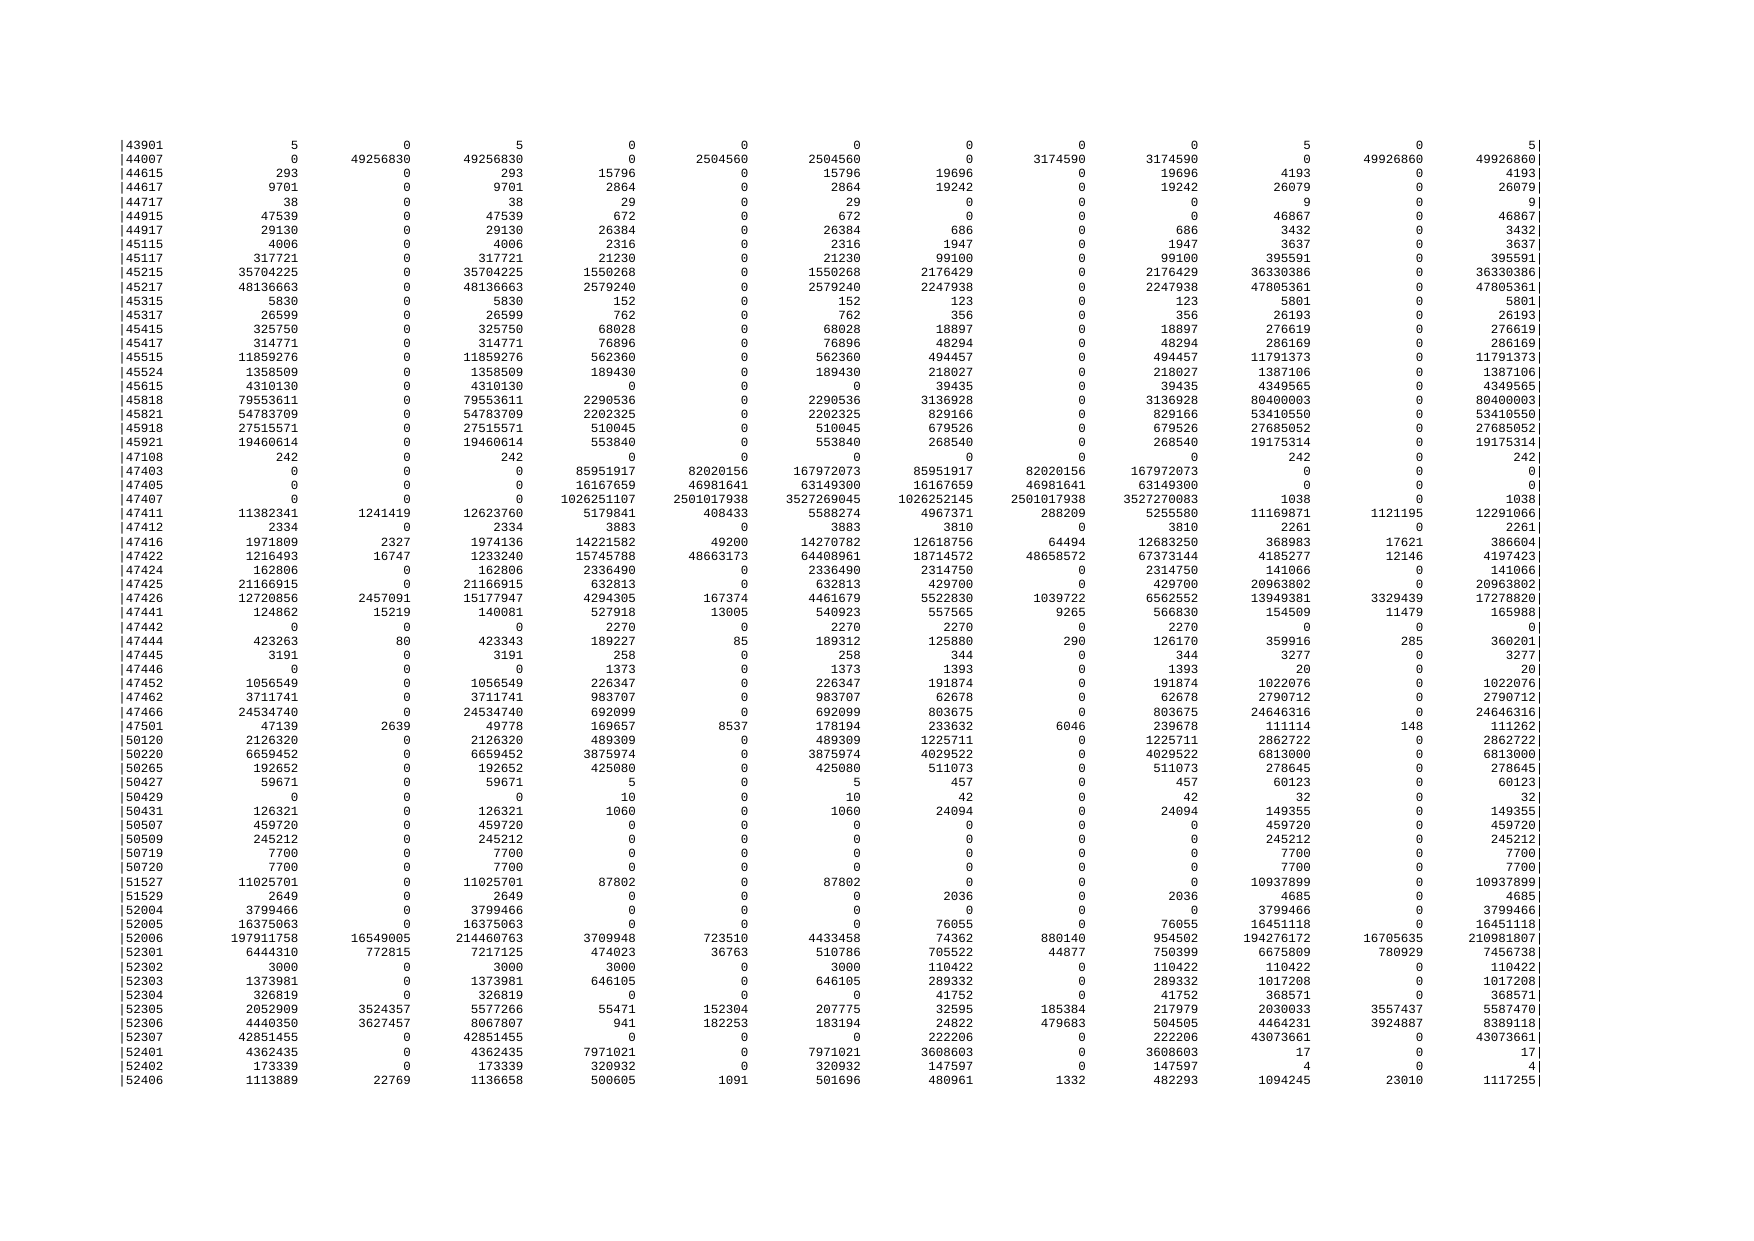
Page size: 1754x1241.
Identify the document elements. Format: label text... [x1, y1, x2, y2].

text |52304 326819 0 326819 0 0 0 41752 0 41752 368571 0 368571| [118, 989, 1636, 1003]
text |47412 2334 0 2334 3883 0 3883 3810 0 3810 2261 0 2261| [118, 521, 1636, 536]
text |47501 47139 2639 49778 169657 8537 178194 233632 6046 239678 111114 148 111262| [118, 720, 1636, 734]
text |43901 5 0 5 0 0 0 0 0 0 5 0 5| [118, 139, 1636, 153]
text |52306 4440350 3627457 8067807 941 182253 183194 24822 479683 504505 4464231 3924887 8389118| [118, 1017, 1636, 1031]
text |52305 2052909 3524357 5577266 55471 152304 207775 32595 185384 217979 2030033 3557437 5587470| [118, 1003, 1636, 1017]
text |51527 11025701 0 11025701 87802 0 87802 0 0 0 10937899 0 10937899| [118, 876, 1636, 890]
text |47462 3711741 0 3711741 983707 0 983707 62678 0 62678 2790712 0 2790712| [118, 691, 1636, 706]
text |50220 6659452 0 6659452 3875974 0 3875974 4029522 0 4029522 6813000 0 6813000| [118, 748, 1636, 762]
text |47444 423263 80 423343 189227 85 189312 125880 290 126170 359916 285 360201| [118, 635, 1636, 649]
text |47405 0 0 0 16167659 46981641 63149300 16167659 46981641 63149300 0 0 0| [118, 479, 1636, 493]
text |45615 4310130 0 4310130 0 0 0 39435 0 39435 4349565 0 4349565| [118, 380, 1636, 394]
text |50120 2126320 0 2126320 489309 0 489309 1225711 0 1225711 2862722 0 2862722| [118, 734, 1636, 748]
text |44917 29130 0 29130 26384 0 26384 686 0 686 3432 0 3432| [118, 224, 1636, 238]
text |47446 0 0 0 1373 0 1373 1393 0 1393 20 0 20| [118, 663, 1636, 677]
text |52005 16375063 0 16375063 0 0 0 76055 0 76055 16451118 0 16451118| [118, 918, 1636, 932]
text |47424 162806 0 162806 2336490 0 2336490 2314750 0 2314750 141066 0 141066| [118, 564, 1636, 578]
text |47425 21166915 0 21166915 632813 0 632813 429700 0 429700 20963802 0 20963802| [118, 578, 1636, 592]
text |52303 1373981 0 1373981 646105 0 646105 289332 0 289332 1017208 0 1017208| [118, 975, 1636, 989]
text |50265 192652 0 192652 425080 0 425080 511073 0 511073 278645 0 278645| [118, 762, 1636, 776]
text |51529 2649 0 2649 0 0 0 2036 0 2036 4685 0 4685| [118, 890, 1636, 904]
text |47108 242 0 242 0 0 0 0 0 0 242 0 242| [118, 451, 1636, 465]
text |47411 11382341 1241419 12623760 5179841 408433 5588274 4967371 288209 5255580 11169871 1121195 12291066| [118, 507, 1636, 521]
text |45415 325750 0 325750 68028 0 68028 18897 0 18897 276619 0 276619| [118, 323, 1636, 337]
text |44007 0 49256830 49256830 0 2504560 2504560 0 3174590 3174590 0 49926860 49926860| [118, 153, 1636, 167]
text |45818 79553611 0 79553611 2290536 0 2290536 3136928 0 3136928 80400003 0 80400003| [118, 394, 1636, 408]
text |44617 9701 0 9701 2864 0 2864 19242 0 19242 26079 0 26079| [118, 181, 1636, 196]
text |52302 3000 0 3000 3000 0 3000 110422 0 110422 110422 0 110422| [118, 961, 1636, 975]
text |52301 6444310 772815 7217125 474023 36763 510786 705522 44877 750399 6675809 780929 7456738| [118, 946, 1636, 961]
text |52006 197911758 16549005 214460763 3709948 723510 4433458 74362 880140 954502 194276172 16705635 210981807| [118, 932, 1636, 946]
text |45921 19460614 0 19460614 553840 0 553840 268540 0 268540 19175314 0 19175314| [118, 436, 1636, 451]
text |47403 0 0 0 85951917 82020156 167972073 85951917 82020156 167972073 0 0 0| [118, 465, 1636, 479]
text |44915 47539 0 47539 672 0 672 0 0 0 46867 0 46867| [118, 210, 1636, 224]
text |45821 54783709 0 54783709 2202325 0 2202325 829166 0 829166 53410550 0 53410550| [118, 408, 1636, 422]
text |47442 0 0 0 2270 0 2270 2270 0 2270 0 0 0| [118, 621, 1636, 635]
text |50427 59671 0 59671 5 0 5 457 0 457 60123 0 60123| [118, 776, 1636, 791]
text |47426 12720856 2457091 15177947 4294305 167374 4461679 5522830 1039722 6562552 13949381 3329439 17278820| [118, 592, 1636, 606]
text |45117 317721 0 317721 21230 0 21230 99100 0 99100 395591 0 395591| [118, 252, 1636, 266]
text |52004 3799466 0 3799466 0 0 0 0 0 0 3799466 0 3799466| [118, 904, 1636, 918]
text |50720 7700 0 7700 0 0 0 0 0 0 7700 0 7700| [118, 861, 1636, 876]
text |45217 48136663 0 48136663 2579240 0 2579240 2247938 0 2247938 47805361 0 47805361| [118, 281, 1636, 295]
text |47441 124862 15219 140081 527918 13005 540923 557565 9265 566830 154509 11479 165988| [118, 606, 1636, 621]
text |50507 459720 0 459720 0 0 0 0 0 0 459720 0 459720| [118, 819, 1636, 833]
text |50719 7700 0 7700 0 0 0 0 0 0 7700 0 7700| [118, 847, 1636, 861]
text |52402 173339 0 173339 320932 0 320932 147597 0 147597 4 0 4| [118, 1060, 1636, 1074]
text |47416 1971809 2327 1974136 14221582 49200 14270782 12618756 64494 12683250 368983 17621 386604| [118, 536, 1636, 550]
text |47445 3191 0 3191 258 0 258 344 0 344 3277 0 3277| [118, 649, 1636, 663]
text |50431 126321 0 126321 1060 0 1060 24094 0 24094 149355 0 149355| [118, 805, 1636, 819]
text |45918 27515571 0 27515571 510045 0 510045 679526 0 679526 27685052 0 27685052| [118, 422, 1636, 436]
text |50429 0 0 0 10 0 10 42 0 42 32 0 32| [118, 791, 1636, 805]
text |45515 11859276 0 11859276 562360 0 562360 494457 0 494457 11791373 0 11791373| [118, 351, 1636, 366]
text |52401 4362435 0 4362435 7971021 0 7971021 3608603 0 3608603 17 0 17| [118, 1046, 1636, 1060]
text |45215 35704225 0 35704225 1550268 0 1550268 2176429 0 2176429 36330386 0 36330386| [118, 266, 1636, 281]
text |47452 1056549 0 1056549 226347 0 226347 191874 0 191874 1022076 0 1022076| [118, 677, 1636, 691]
text |44615 293 0 293 15796 0 15796 19696 0 19696 4193 0 4193| [118, 167, 1636, 181]
text |47466 24534740 0 24534740 692099 0 692099 803675 0 803675 24646316 0 24646316| [118, 706, 1636, 720]
text |45315 5830 0 5830 152 0 152 123 0 123 5801 0 5801| [118, 295, 1636, 309]
text |45524 1358509 0 1358509 189430 0 189430 218027 0 218027 1387106 0 1387106| [118, 366, 1636, 380]
text |47407 0 0 0 1026251107 2501017938 3527269045 1026252145 2501017938 3527270083 1038 0 1038| [118, 493, 1636, 507]
text |52307 42851455 0 42851455 0 0 0 222206 0 222206 43073661 0 43073661| [118, 1031, 1636, 1046]
text |44717 38 0 38 29 0 29 0 0 0 9 0 9| [118, 196, 1636, 210]
text |45115 4006 0 4006 2316 0 2316 1947 0 1947 3637 0 3637| [118, 238, 1636, 252]
text |47422 1216493 16747 1233240 15745788 48663173 64408961 18714572 48658572 67373144 4185277 12146 4197423| [118, 550, 1636, 564]
text |45317 26599 0 26599 762 0 762 356 0 356 26193 0 26193| [118, 309, 1636, 323]
text |45417 314771 0 314771 76896 0 76896 48294 0 48294 286169 0 286169| [118, 337, 1636, 351]
text |52406 1113889 22769 1136658 500605 1091 501696 480961 1332 482293 1094245 23010 1117255| [118, 1074, 1636, 1088]
text |50509 245212 0 245212 0 0 0 0 0 0 245212 0 245212| [118, 833, 1636, 847]
